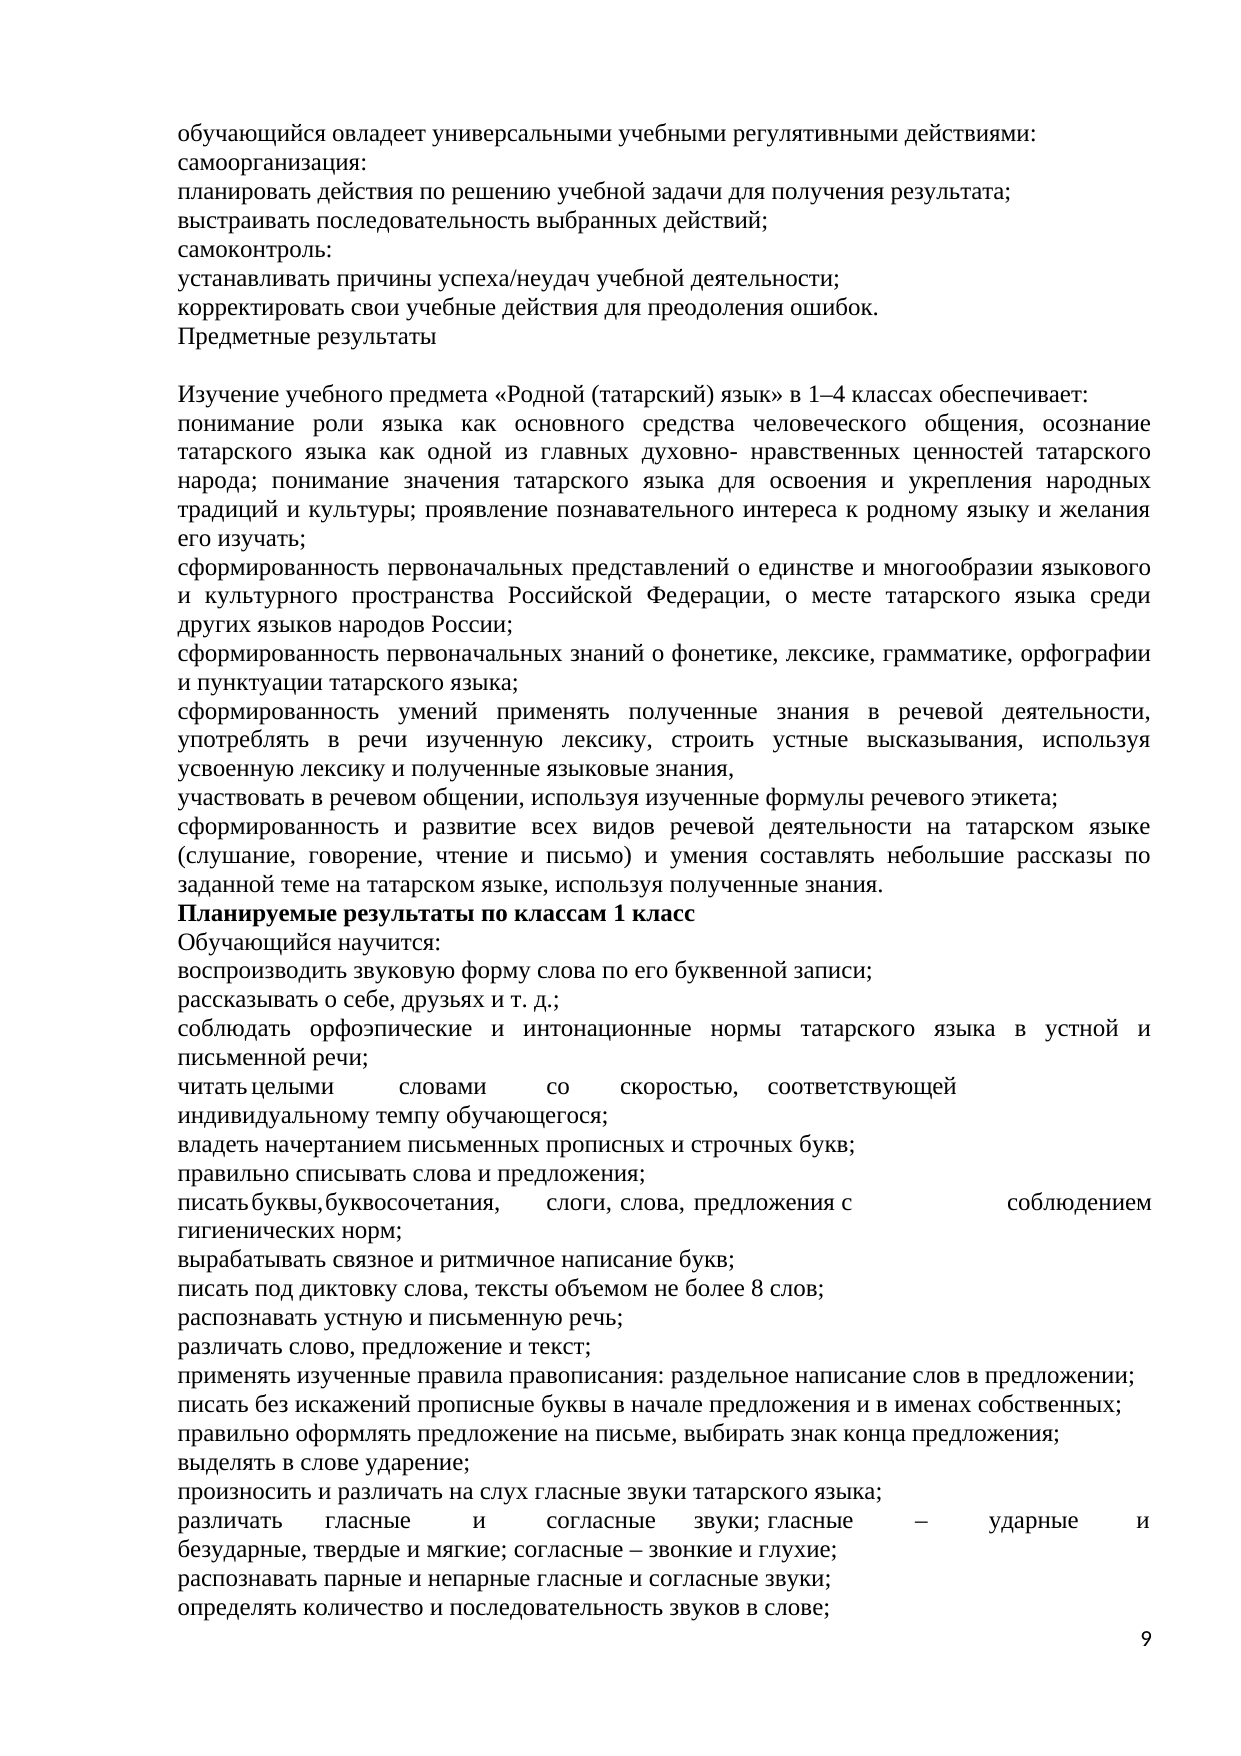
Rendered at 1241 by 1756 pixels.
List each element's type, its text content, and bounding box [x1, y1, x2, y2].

text самоорганизация: [177, 147, 1152, 176]
text владеть начертанием письменных прописных и строчных букв; [177, 1129, 1152, 1158]
text определять количество и последовательность звуков в слове; [177, 1592, 1152, 1621]
text выделять в слове ударение; [177, 1447, 1152, 1476]
text самоконтроль: [177, 234, 1152, 263]
text рассказывать о себе, друзьях и т. д.; [177, 984, 1152, 1013]
text понимание роли языка как основного средства человеческого общения, осознание татарского языка как одной из главных духовно- нравственных ценностей татарского народа; понимание значения татарского языка для освоения и укрепления народных традиций и культуры; проявление познавательного интереса к родному языку и желания его изучать; [177, 408, 1152, 551]
text Обучающийся научится: [177, 927, 1152, 955]
text читать целыми словами со скоростью, соответствующей индивидуальному темпу обучающегося; [177, 1071, 1152, 1129]
text сформированность и развитие всех видов речевой деятельности на татарском языке (слушание, говорение, чтение и письмо) и умения составлять небольшие рассказы по заданной теме на татарском языке, используя полученные знания. [177, 811, 1152, 897]
text вырабатывать связное и ритмичное написание букв; [177, 1244, 1152, 1273]
text Планируемые результаты по классам 1 класс [177, 898, 1152, 926]
text планировать действия по решению учебной задачи для получения результата; [177, 176, 1152, 205]
text правильно списывать слова и предложения; [177, 1158, 1152, 1187]
text различать слово, предложение и текст; [177, 1331, 1152, 1360]
text правильно оформлять предложение на письме, выбирать знак конца предложения; [177, 1418, 1152, 1447]
text соблюдать орфоэпические и интонационные нормы татарского языка в устной и письменной речи; [177, 1013, 1152, 1071]
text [177, 118, 1152, 147]
text воспроизводить звуковую форму слова по его буквенной записи; [177, 956, 1152, 984]
text распознавать парные и непарные гласные и согласные звуки; [177, 1563, 1152, 1592]
text произносить и различать на слух гласные звуки татарского языка; [177, 1476, 1152, 1505]
text распознавать устную и письменную речь; [177, 1302, 1152, 1331]
text сформированность первоначальных знаний о фонетике, лексике, грамматике, орфографии и пунктуации татарского языка; [177, 638, 1152, 696]
text писать буквы, буквосочетания, слоги, слова, предложения с соблюдением гигиенических норм; [177, 1187, 1152, 1244]
text Предметные результаты [177, 321, 1152, 349]
text выстраивать последовательность выбранных действий; [177, 205, 1152, 234]
text Изучение учебного предмета «Родной (татарский) язык» в 1–4 классах обеспечивает: [177, 379, 1152, 407]
text участвовать в речевом общении, используя изученные формулы речевого этикета; [177, 782, 1152, 811]
text корректировать свои учебные действия для преодоления ошибок. [177, 292, 1152, 321]
text сформированность умений применять полученные знания в речевой деятельности, употреблять в речи изученную лексику, строить устные высказывания, используя усвоенную лексику и полученные языковые знания, [177, 696, 1152, 782]
text устанавливать причины успеха/неудач учебной деятельности; [177, 263, 1152, 292]
text писать под диктовку слова, тексты объемом не более 8 слов; [177, 1273, 1152, 1302]
text применять изученные правила правописания: раздельное написание слов в предложении; [177, 1360, 1152, 1389]
text писать без искажений прописные буквы в начале предложения и в именах собственных; [177, 1389, 1152, 1418]
text различать гласные и согласные звуки; гласные – ударные и безударные, твердые и мягкие; согласные – звонкие и глухие; [177, 1505, 1152, 1563]
text сформированность первоначальных представлений о единстве и многообразии языкового и культурного пространства Российской Федерации, о месте татарского языка среди других языков народов России; [177, 552, 1152, 638]
